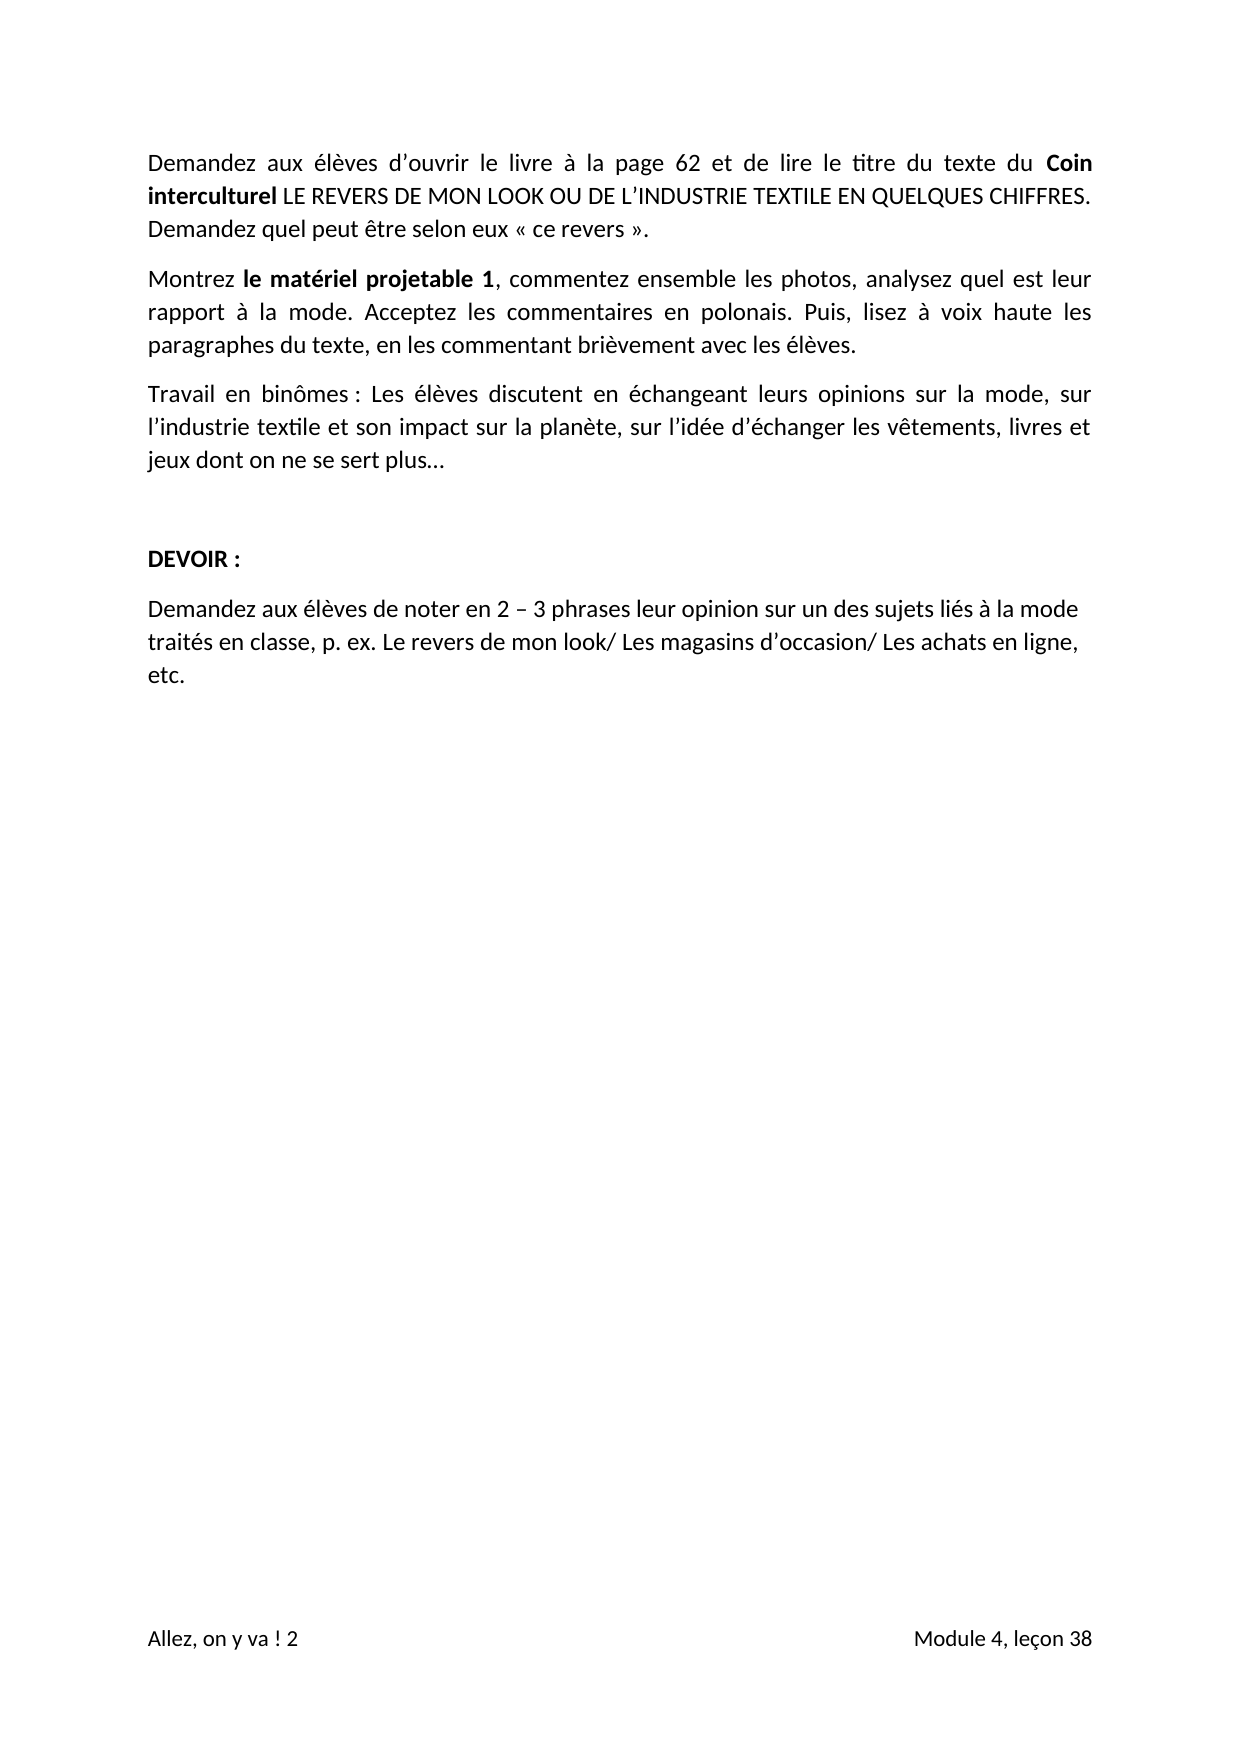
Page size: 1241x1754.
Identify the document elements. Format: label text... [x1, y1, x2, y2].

text Montrez le matériel projetable 1, commentez ensemble les photos, analysez quel est leur rapport à la mode. Acceptez les commentaires en polonais. Puis, lisez à voix haute les paragraphes du texte, en les commentant brièvement avec les élèves. [148, 263, 1093, 359]
text Travail en binômes : Les élèves discutent en échangeant leurs opinions sur la mode, sur l’industrie textile et son impact sur la planète, sur l’idée d’échanger les vêtements, livres et jeux dont on ne se sert plus… [148, 378, 1093, 475]
text DEVOIR : [148, 543, 1093, 574]
text Demandez aux élèves de noter en 2 – 3 phrases leur opinion sur un des sujets liés à la mode traités en classe, p. ex. Le revers de mon look/ Les magasins d’occasion/ Les achats en ligne, etc. [148, 593, 1093, 689]
text Demandez aux élèves d’ouvrir le livre à la page 62 et de lire le titre du texte du Coin interculturel LE REVERS DE MON LOOK OU DE L’INDUSTRIE TEXTILE EN QUELQUES CHIFFRES. Demandez quel peut être selon eux « ce revers ». [148, 148, 1093, 244]
